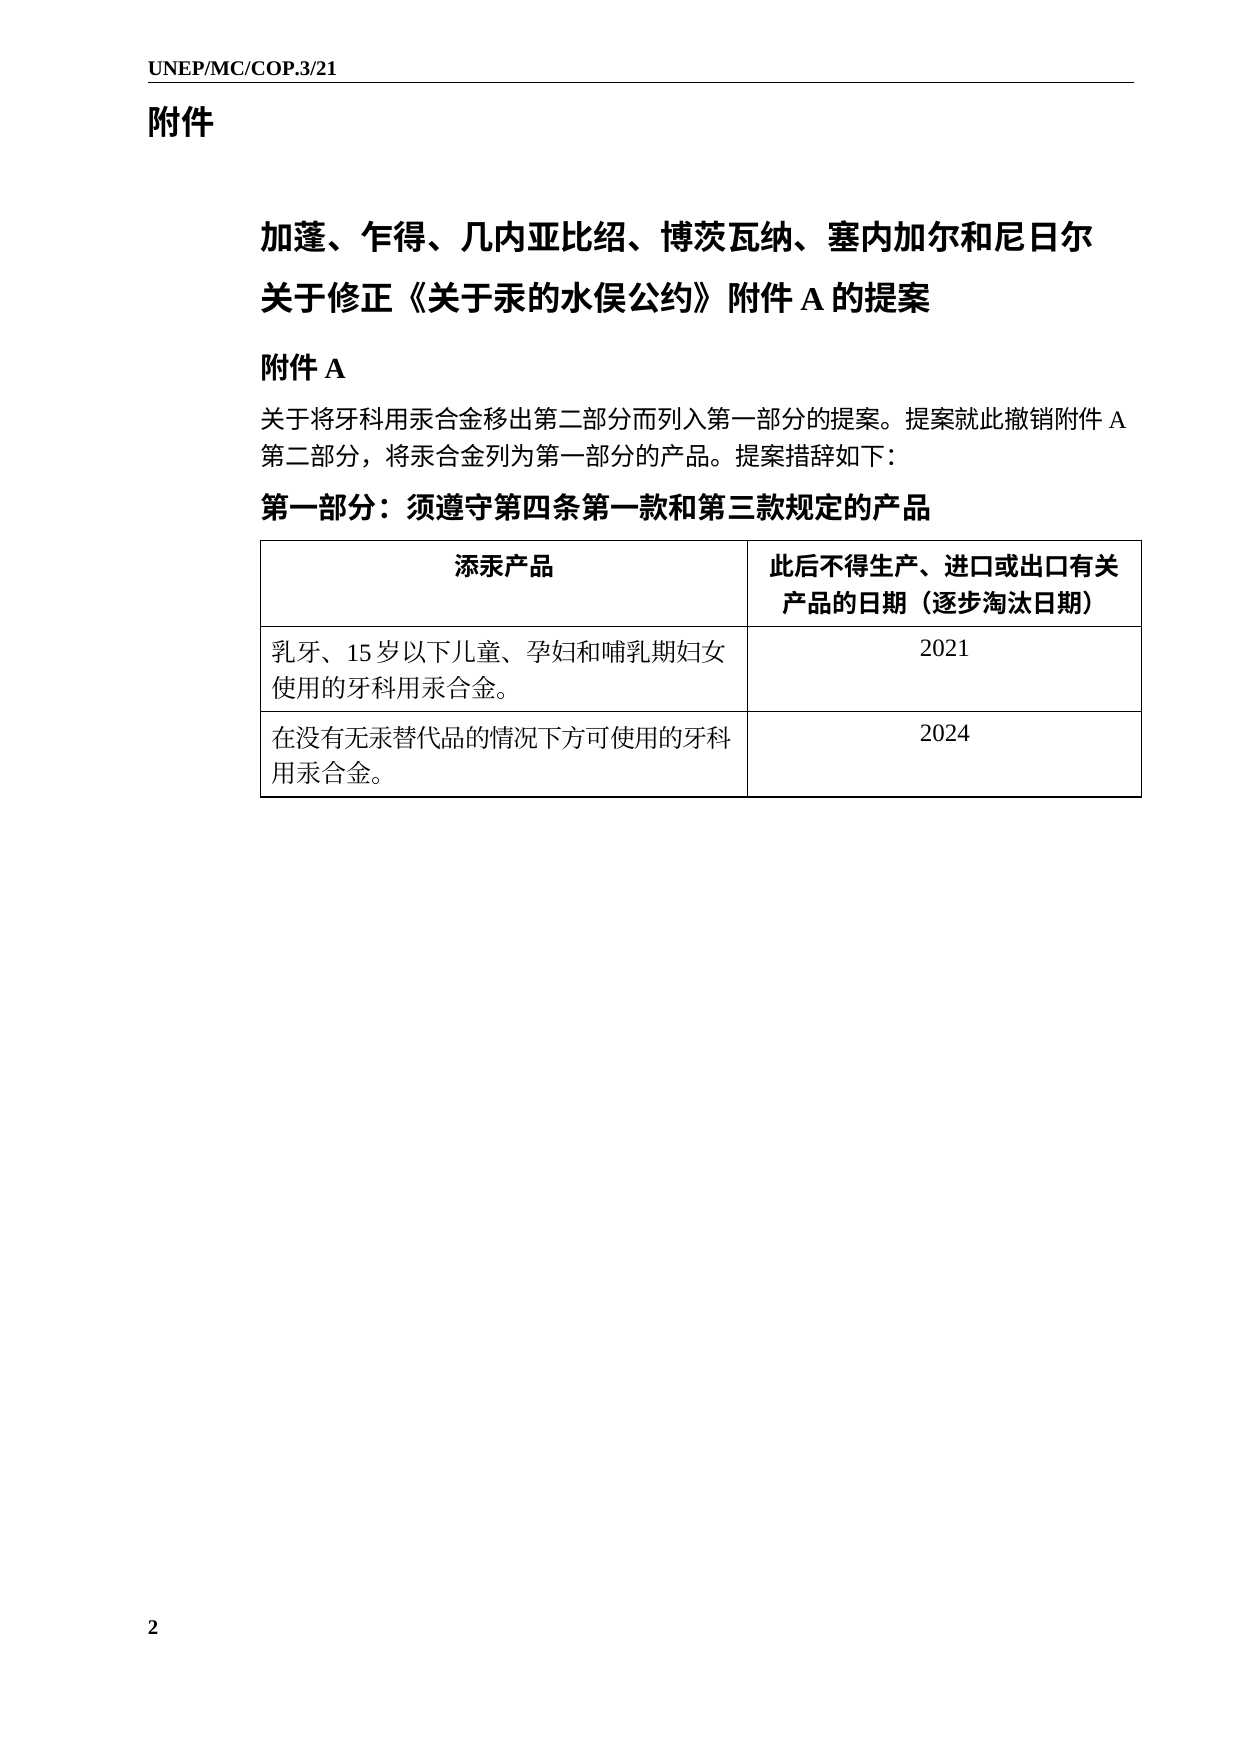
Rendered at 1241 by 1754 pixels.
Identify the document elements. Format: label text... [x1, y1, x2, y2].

text 附件 [148, 96, 1134, 144]
table_cell 在没有无汞替代品的情况下方可使用的牙科用汞合金。 [261, 712, 747, 796]
text 附件A [148, 345, 1134, 387]
table_cell 2024 [748, 712, 1141, 796]
text 第一部分：须遵守第四条第一款和第三款规定的产品 [260, 485, 1134, 527]
text 关于将牙科用汞合金移出第二部分而列入第一部分的提案。提案就此撤销附件A第二部分，将汞合金列为第一部分的产品。提案措辞如下： [260, 400, 1141, 472]
table_cell 2021 [748, 627, 1141, 711]
table_cell 乳牙、15岁以下儿童、孕妇和哺乳期妇女使用的牙科用汞合金。 [261, 627, 747, 711]
text 加蓬、乍得、几内亚比绍、博茨瓦纳、塞内加尔和尼日尔 [148, 211, 1134, 259]
text 关于修正《关于汞的水俣公约》附件A的提案 [148, 272, 1134, 320]
table_header 添汞产品 [261, 541, 747, 626]
table_header 此后不得生产、进口或出口有关产品的日期（逐步淘汰日期） [748, 541, 1141, 626]
